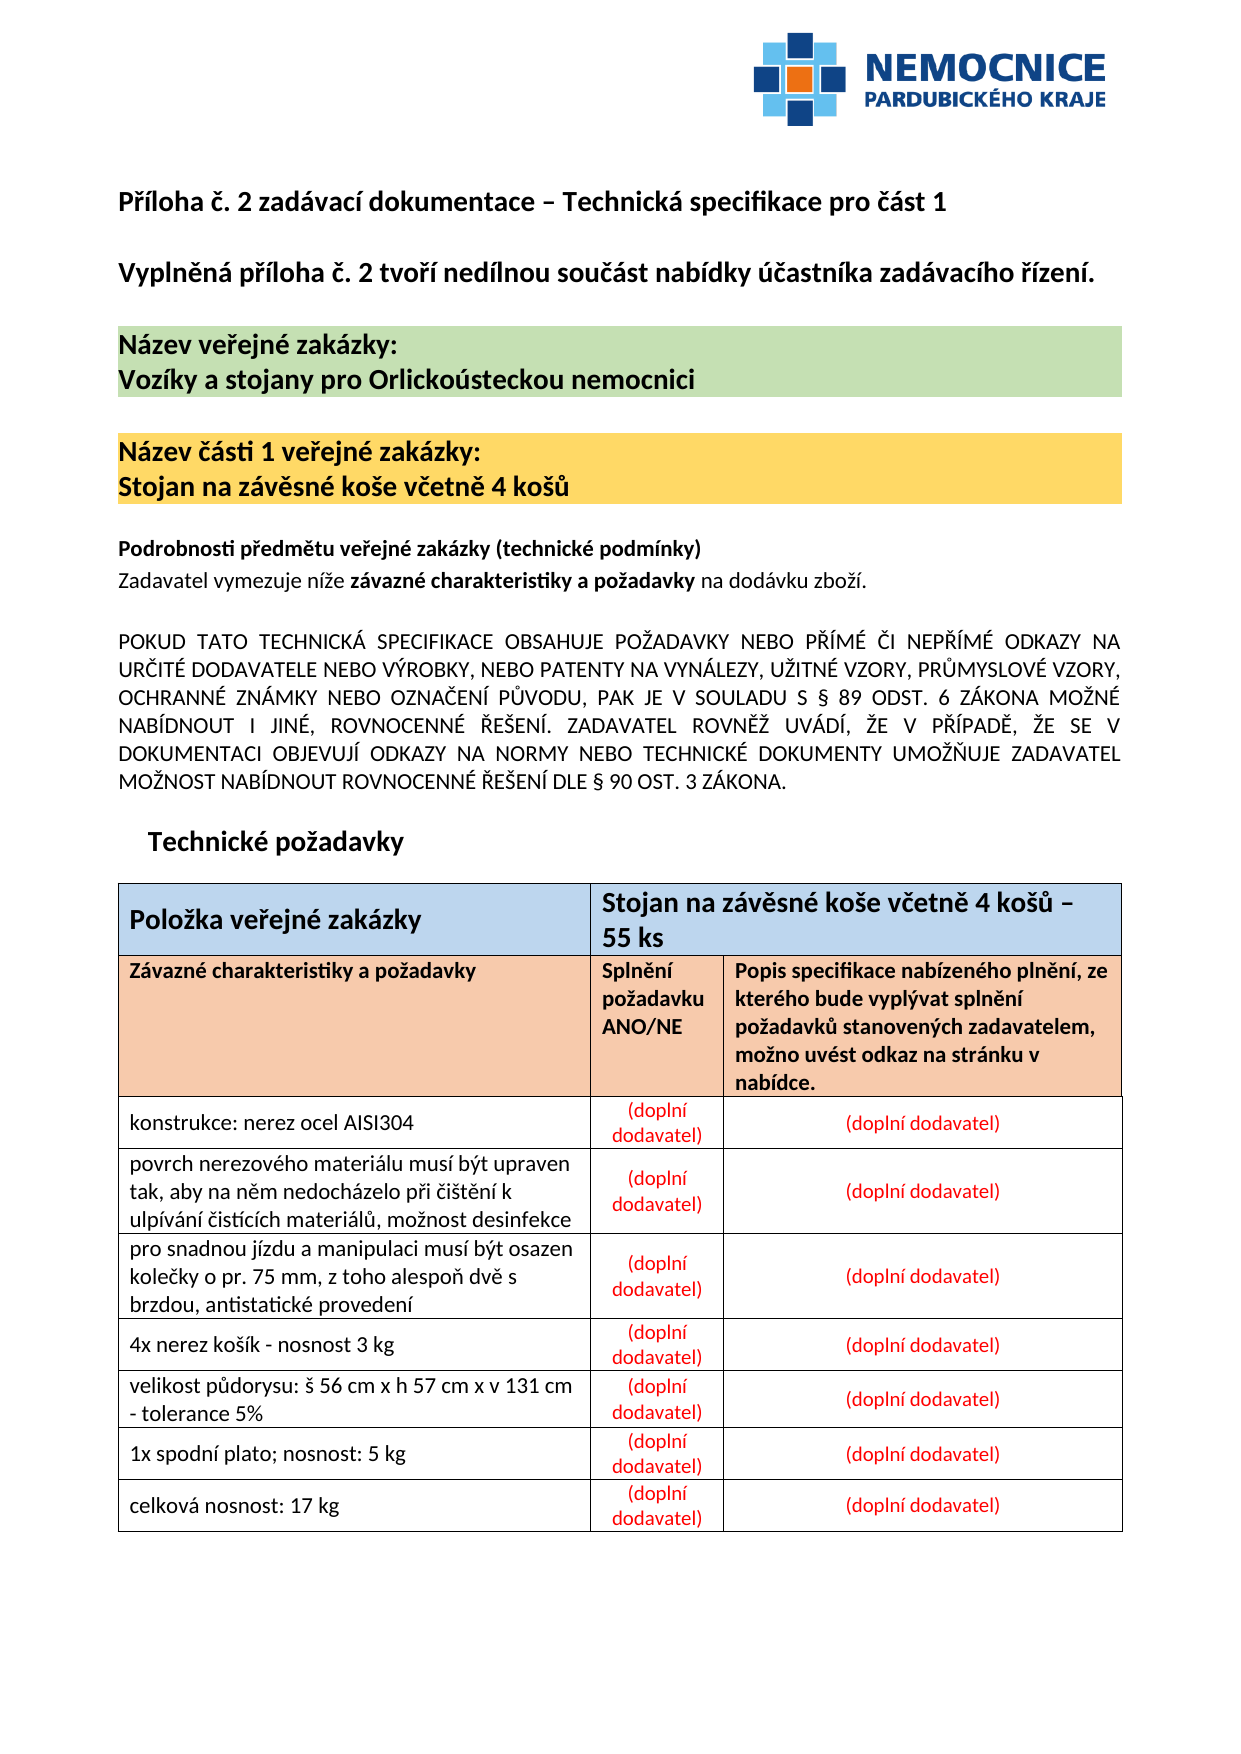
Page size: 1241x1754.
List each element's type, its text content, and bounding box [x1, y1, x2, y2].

text Stojan na závěsné koše včetně 4 košů [118, 468, 1122, 504]
table_cell (doplní dodavatel) [724, 1480, 1122, 1531]
table_cell 4x nerez košík - nosnost 3 kg [119, 1319, 590, 1370]
table_cell celková nosnost: 17 kg [119, 1480, 590, 1531]
table_cell (doplní dodavatel) [724, 1234, 1122, 1318]
table_cell povrch nerezového materiálu musí být upraven tak, aby na něm nedocházelo při čištění k ulpívání čistících materiálů, možnost desinfekce [119, 1149, 590, 1233]
table_header Stojan na závěsné koše včetně 4 košů – 55 ks [591, 884, 1121, 955]
table_cell 1x spodní plato; nosnost: 5 kg [119, 1428, 590, 1479]
subtitle Technické požadavky [148, 823, 1122, 859]
table_cell (doplní dodavatel) [724, 1149, 1122, 1233]
text Vyplněná příloha č. 2 tvoří nedílnou součást nabídky účastníka zadávacího řízení. [118, 254, 1122, 290]
table_cell Závazné charakteristiky a požadavky [119, 956, 590, 1096]
table_cell (doplní dodavatel) [724, 1428, 1122, 1479]
text POKUD TATO TECHNICKÁ SPECIFIKACE OBSAHUJE POŽADAVKY NEBO PŘÍMÉ ČI NEPŘÍMÉ ODKAZY NA URČITÉ DODAVATELE NEBO VÝROBKY, NEBO PATENTY NA VYNÁLEZY, UŽITNÉ VZORY, PRŮMYSLOVÉ VZORY, OCHRANNÉ ZNÁMKY NEBO OZNAČENÍ PŮVODU, PAK JE V SOULADU S § 89 ODST. 6 ZÁKONA MOŽNÉ NABÍDNOUT I JINÉ, ROVNOCENNÉ ŘEŠENÍ. ZADAVATEL ROVNĚŽ UVÁDÍ, ŽE V PŘÍPADĚ, ŽE SE V DOKUMENTACI OBJEVUJÍ ODKAZY NA NORMY NEBO TECHNICKÉ DOKUMENTY UMOŽŇUJE ZADAVATEL MOŽNOST NABÍDNOUT ROVNOCENNÉ ŘEŠENÍ DLE § 90 OST. 3 ZÁKONA. [118, 627, 1122, 795]
table_cell (doplní dodavatel) [591, 1428, 723, 1479]
text Příloha č. 2 zadávací dokumentace – Technická specifikace pro část 1 [118, 183, 1122, 219]
table_cell (doplní dodavatel) [591, 1234, 723, 1318]
table_cell (doplní dodavatel) [591, 1480, 723, 1531]
subtitle Název veřejné zakázky: [118, 326, 1122, 361]
subtitle Vozíky a stojany pro Orlickoústeckou nemocnici [118, 361, 1122, 397]
table_cell (doplní dodavatel) [591, 1097, 723, 1148]
table_header Položka veřejné zakázky [119, 884, 590, 955]
table_cell (doplní dodavatel) [724, 1097, 1122, 1148]
picture [752, 32, 1106, 127]
table_cell (doplní dodavatel) [591, 1319, 723, 1370]
text Název části 1 veřejné zakázky: [118, 433, 1122, 468]
table_cell pro snadnou jízdu a manipulaci musí být osazen kolečky o pr. 75 mm, z toho alespoň dvě s brzdou, antistatické provedení [119, 1234, 590, 1318]
table_cell (doplní dodavatel) [724, 1371, 1122, 1427]
table_cell (doplní dodavatel) [591, 1371, 723, 1427]
text Zadavatel vymezuje níže závazné charakteristiky a požadavky na dodávku zboží. [118, 567, 1122, 595]
table_cell (doplní dodavatel) [724, 1319, 1122, 1370]
text Podrobnosti předmětu veřejné zakázky (technické podmínky) [118, 534, 1122, 562]
table_cell Popis specifikace nabízeného plnění, ze kterého bude vyplývat splnění požadavků stanovených zadavatelem, možno uvést odkaz na stránku v nabídce. [724, 956, 1121, 1096]
table_cell Splnění požadavku ANO/NE [591, 956, 723, 1096]
table_cell (doplní dodavatel) [591, 1149, 723, 1233]
table_cell konstrukce: nerez ocel AISI304 [119, 1097, 590, 1148]
table_cell velikost půdorysu: š 56 cm x h 57 cm x v 131 cm - tolerance 5% [119, 1371, 590, 1427]
